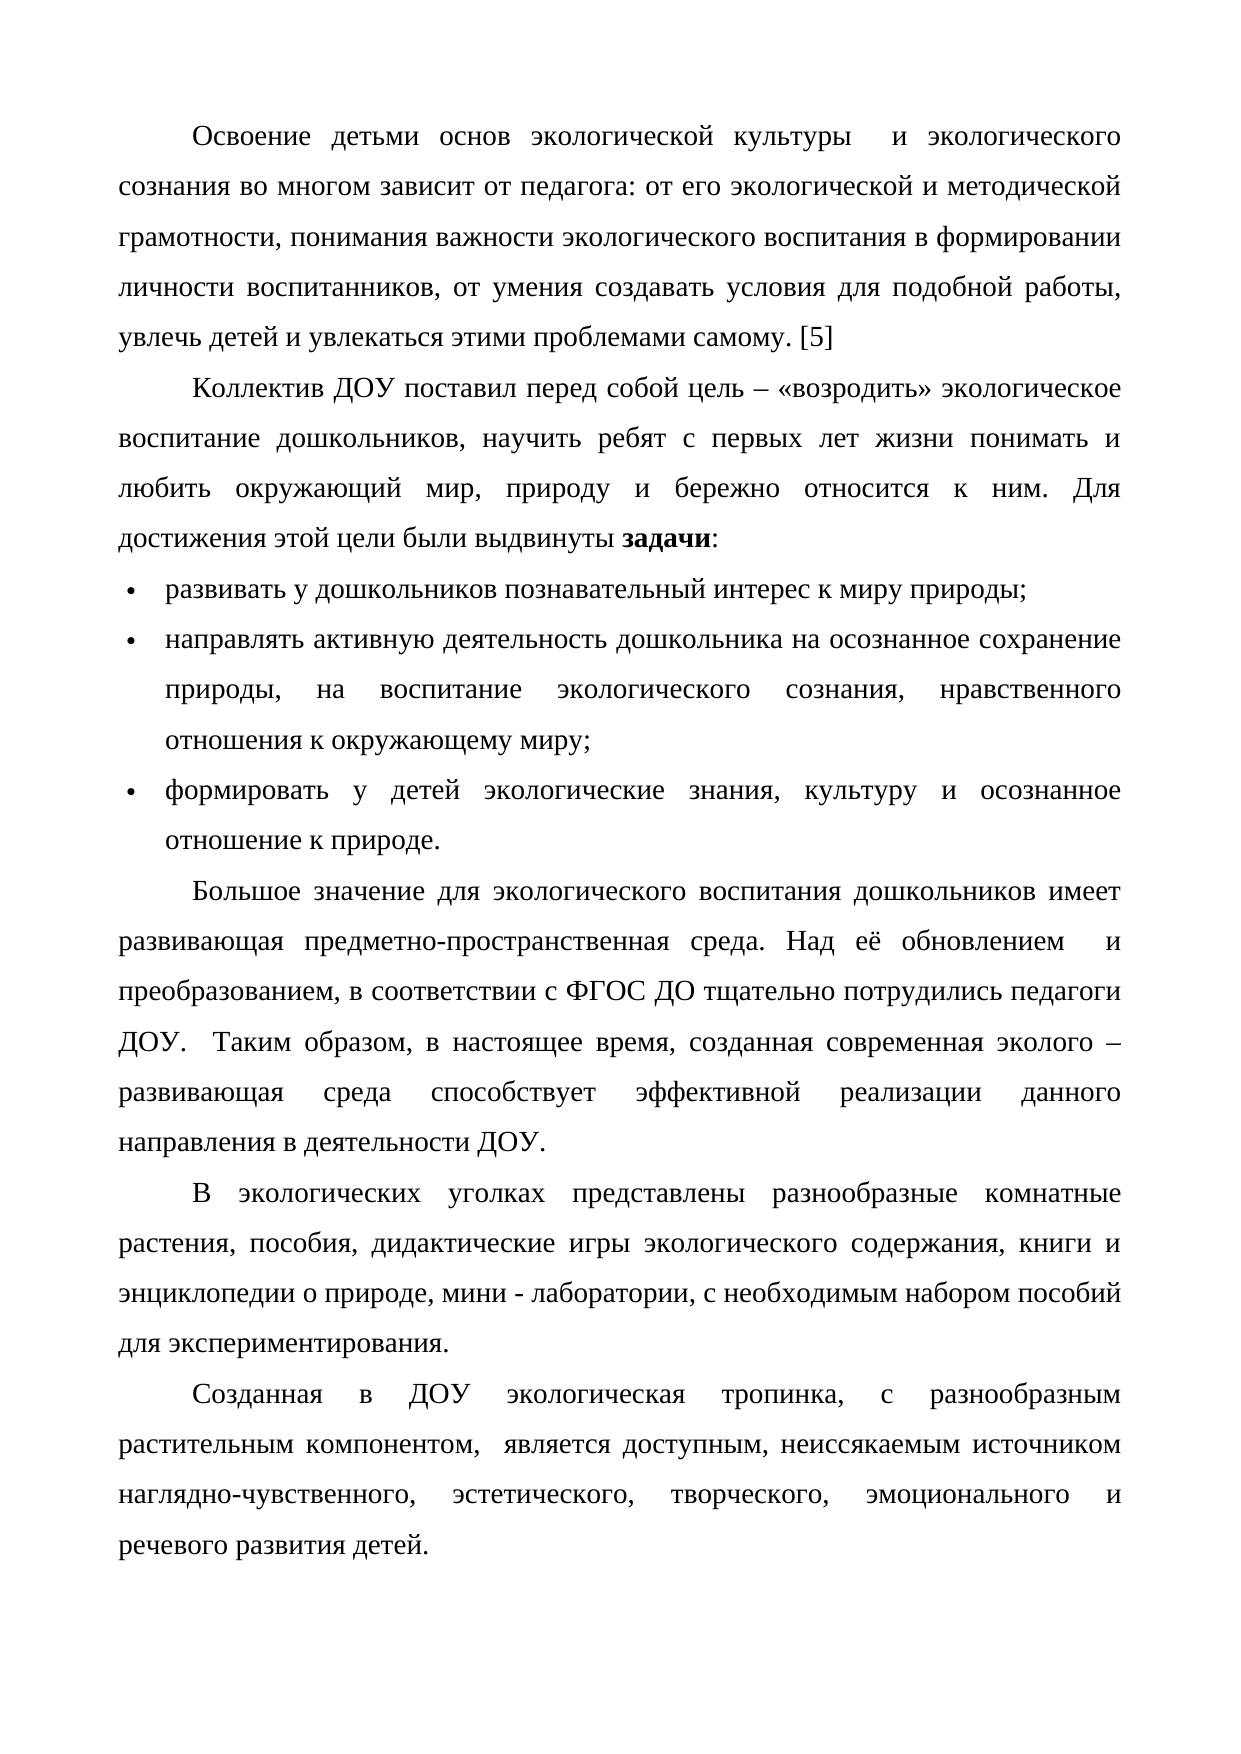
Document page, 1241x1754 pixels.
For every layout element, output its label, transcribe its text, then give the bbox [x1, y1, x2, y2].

list направлять активную деятельность дошкольника на осознанное сохранение природы, на воспитание экологического сознания, нравственного отношения к окружающему миру; [127, 621, 1122, 755]
text Коллектив ДОУ поставил перед собой цель – «возродить» экологическое воспитание дошкольников, научить ребят с первых лет жизни понимать и любить окружающий мир, природу и бережно относится к ним. Для достижения этой цели были выдвинуты задачи: [118, 370, 1122, 554]
text Освоение детьми основ экологической культуры и экологического сознания во многом зависит от педагога: от его экологической и методической грамотности, понимания важности экологического воспитания в формировании личности воспитанников, от умения создавать условия для подобной работы, увлечь детей и увлекаться этими проблемами самому. [5] [118, 118, 1122, 353]
list формировать у детей экологические знания, культуру и осознанное отношение к природе. [127, 772, 1122, 856]
text В экологических уголках представлены разнообразные комнатные растения, пособия, дидактические игры экологического содержания, книги и энциклопедии о природе, мини - лаборатории, с необходимым набором пособий для экспериментирования. [118, 1175, 1122, 1359]
text Большое значение для экологического воспитания дошкольников имеет развивающая предметно-пространственная среда. Над её обновлением и преобразованием, в соответствии с ФГОС ДО тщательно потрудились педагоги ДОУ. Таким образом, в настоящее время, созданная современная эколого – развивающая среда способствует эффективной реализации данного направления в деятельности ДОУ. [118, 873, 1122, 1158]
text Созданная в ДОУ экологическая тропинка, с разнообразным растительным компонентом, является доступным, неиссякаемым источником наглядно-чувственного, эстетического, творческого, эмоционального и речевого развития детей. [118, 1376, 1122, 1560]
list развивать у дошкольников познавательный интерес к миру природы; [127, 571, 1122, 604]
